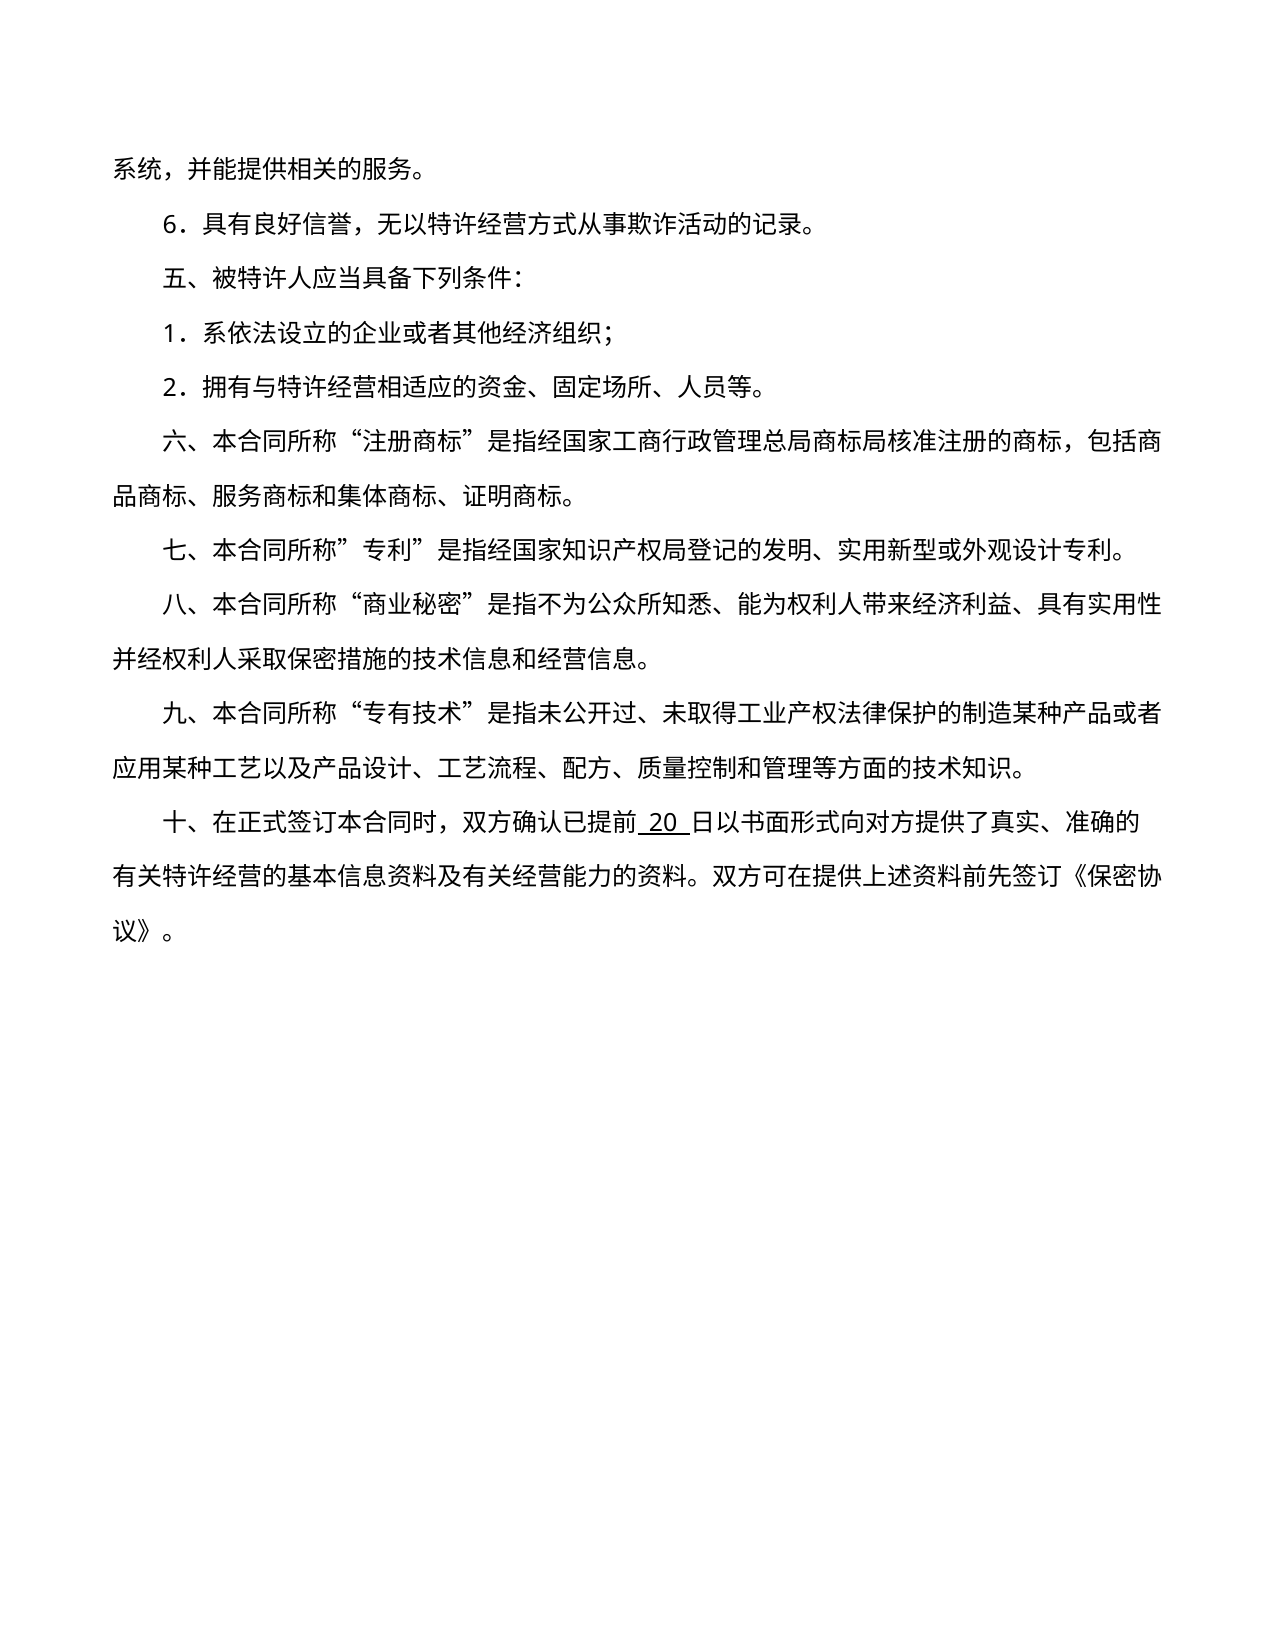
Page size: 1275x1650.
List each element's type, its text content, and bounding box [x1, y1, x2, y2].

text 九、本合同所称“专有技术”是指未公开过、未取得工业产权法律保护的制造某种产品或者应用某种工艺以及产品设计、工艺流程、配方、质量控制和管理等方面的技术知识。 [112, 694, 1162, 784]
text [112, 150, 1162, 186]
text 1．系依法设立的企业或者其他经济组织； [112, 313, 1162, 349]
text 十、在正式签订本合同时，双方确认已提前 20 日以书面形式向对方提供了真实、准确的有关特许经营的基本信息资料及有关经营能力的资料。双方可在提供上述资料前先签订《保密协议》。 [112, 802, 1162, 947]
text 6．具有良好信誉，无以特许经营方式从事欺诈活动的记录。 [112, 204, 1162, 241]
text 八、本合同所称“商业秘密”是指不为公众所知悉、能为权利人带来经济利益、具有实用性并经权利人采取保密措施的技术信息和经营信息。 [112, 585, 1162, 676]
text 2．拥有与特许经营相适应的资金、固定场所、人员等。 [112, 367, 1162, 404]
text 七、本合同所称”专利”是指经国家知识产权局登记的发明、实用新型或外观设计专利。 [112, 531, 1162, 567]
text 五、被特许人应当具备下列条件： [112, 259, 1162, 295]
text 六、本合同所称“注册商标”是指经国家工商行政管理总局商标局核准注册的商标，包括商品商标、服务商标和集体商标、证明商标。 [112, 422, 1162, 512]
